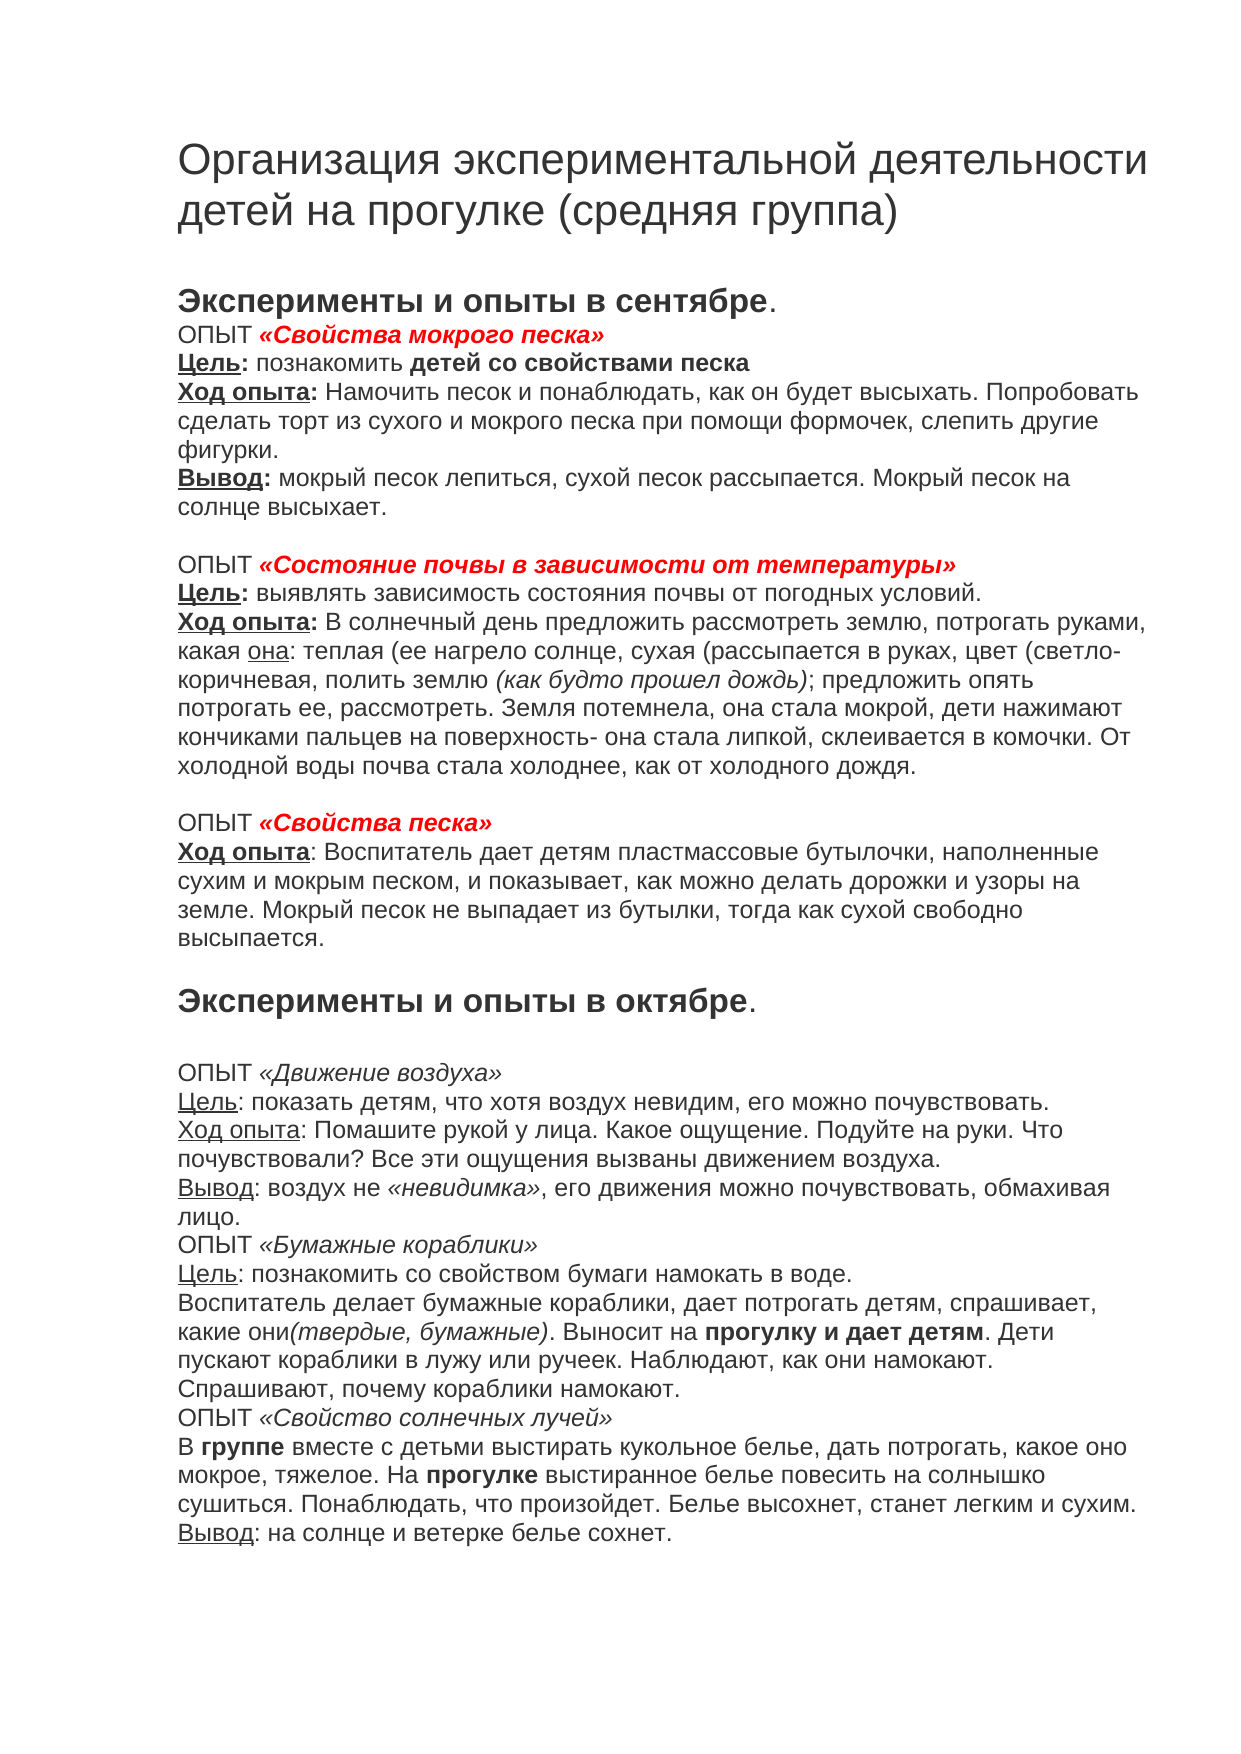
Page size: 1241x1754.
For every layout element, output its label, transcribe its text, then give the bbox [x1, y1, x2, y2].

text Эксперименты и опыты в сентябре. [177, 281, 1152, 320]
text Ход опыта: В солнечный день предложить рассмотреть землю, потрогать руками, какая она: теплая (ее нагрело солнце, сухая (рассыпается в руках, цвет (светло- коричневая, полить землю (как будто прошел дождь); предложить опять потрогать ее, рассмотреть. Земля потемнела, она стала мокрой, дети нажимают кончиками пальцев на поверхность- она стала липкой, склеивается в комочки. От холодной воды почва стала холоднее, как от холодного дождя. [177, 607, 1152, 780]
text Вывод: мокрый песок лепиться, сухой песок рассыпается. Мокрый песок на солнце высыхает. [177, 463, 1152, 521]
text Цель: познакомить детей со свойствами песка [177, 348, 1152, 377]
text ОПЫТ «Свойства мокрого песка» [177, 320, 1152, 348]
text Воспитатель делает бумажные кораблики, дает потрогать детям, спрашивает, какие они(твердые, бумажные). Выносит на прогулку и дает детям. Дети пускают кораблики в лужу или ручеек. Наблюдают, как они намокают. Спрашивают, почему кораблики намокают. [177, 1288, 1152, 1403]
text Ход опыта: Намочить песок и понаблюдать, как он будет высыхать. Попробовать сделать торт из сухого и мокрого песка при помощи формочек, слепить другие фигурки. [177, 377, 1152, 463]
text ОПЫТ «Свойство солнечных лучей» [177, 1403, 1152, 1432]
text Организация экспериментальной деятельности детей на прогулке (средняя группа) [177, 134, 1152, 234]
text В группе вместе с детьми выстирать кукольное белье, дать потрогать, какое оно мокрое, тяжелое. На прогулке выстиранное белье повесить на солнышко сушиться. Понаблюдать, что произойдет. Белье высохнет, станет легким и сухим. [177, 1432, 1152, 1518]
text Ход опыта: Воспитатель дает детям пластмассовые бутылочки, наполненные сухим и мокрым песком, и показывает, как можно делать дорожки и узоры на земле. Мокрый песок не выпадает из бутылки, тогда как сухой свободно высыпается. [177, 837, 1152, 952]
text Вывод: воздух не «невидимка», его движения можно почувствовать, обмахивая лицо. [177, 1173, 1152, 1230]
text ОПЫТ «Свойства песка» [177, 808, 1152, 837]
text Ход опыта: Помашите рукой у лица. Какое ощущение. Подуйте на руки. Что почувствовали? Все эти ощущения вызваны движением воздуха. [177, 1115, 1152, 1173]
text Цель: показать детям, что хотя воздух невидим, его можно почувствовать. [177, 1087, 1152, 1115]
text ОПЫТ «Бумажные кораблики» [177, 1230, 1152, 1259]
text Вывод: на солнце и ветерке белье сохнет. [177, 1518, 1152, 1547]
text Цель: познакомить со свойством бумаги намокать в воде. [177, 1259, 1152, 1288]
text ОПЫТ «Движение воздуха» [177, 1058, 1152, 1087]
text ОПЫТ «Состояние почвы в зависимости от температуры» [177, 550, 1152, 578]
text Эксперименты и опыты в октябре. [177, 981, 1152, 1019]
text Цель: выявлять зависимость состояния почвы от погодных условий. [177, 578, 1152, 607]
